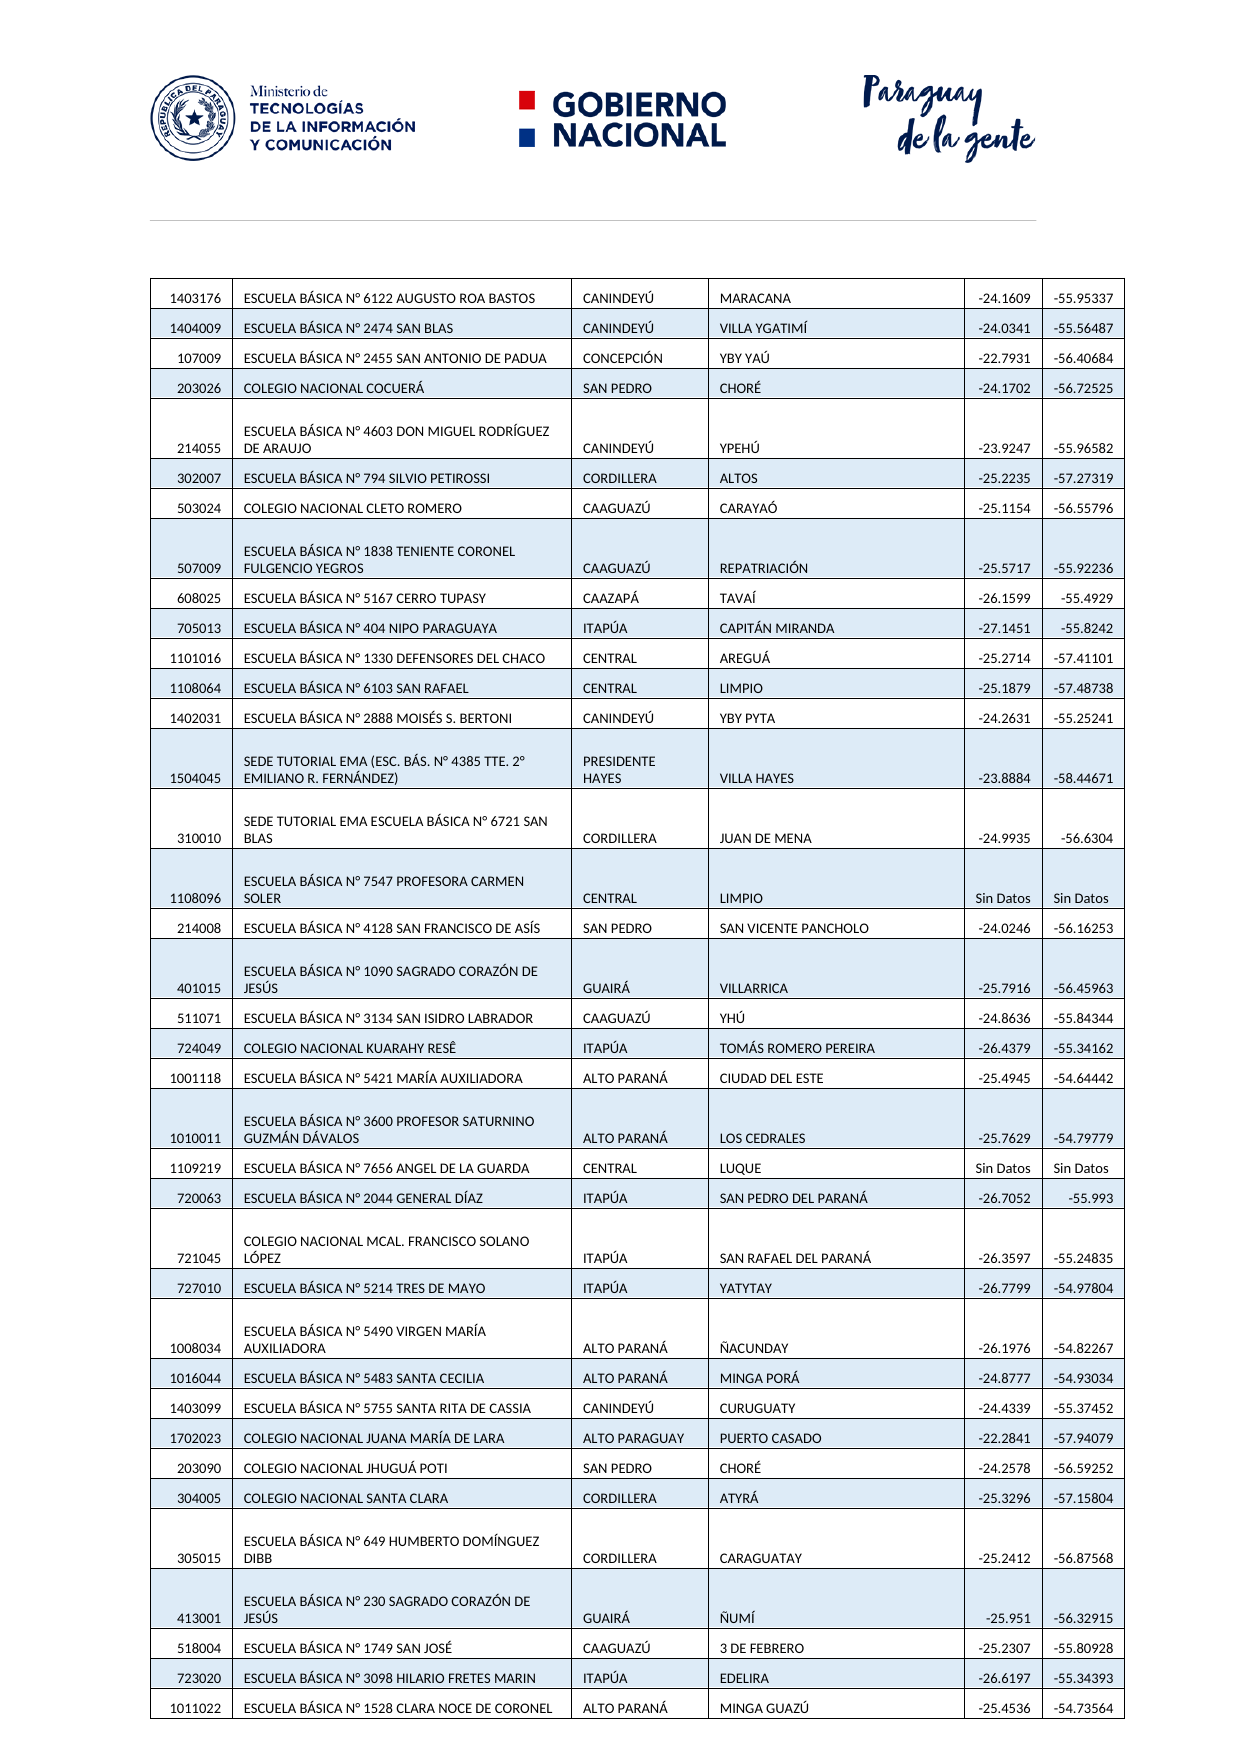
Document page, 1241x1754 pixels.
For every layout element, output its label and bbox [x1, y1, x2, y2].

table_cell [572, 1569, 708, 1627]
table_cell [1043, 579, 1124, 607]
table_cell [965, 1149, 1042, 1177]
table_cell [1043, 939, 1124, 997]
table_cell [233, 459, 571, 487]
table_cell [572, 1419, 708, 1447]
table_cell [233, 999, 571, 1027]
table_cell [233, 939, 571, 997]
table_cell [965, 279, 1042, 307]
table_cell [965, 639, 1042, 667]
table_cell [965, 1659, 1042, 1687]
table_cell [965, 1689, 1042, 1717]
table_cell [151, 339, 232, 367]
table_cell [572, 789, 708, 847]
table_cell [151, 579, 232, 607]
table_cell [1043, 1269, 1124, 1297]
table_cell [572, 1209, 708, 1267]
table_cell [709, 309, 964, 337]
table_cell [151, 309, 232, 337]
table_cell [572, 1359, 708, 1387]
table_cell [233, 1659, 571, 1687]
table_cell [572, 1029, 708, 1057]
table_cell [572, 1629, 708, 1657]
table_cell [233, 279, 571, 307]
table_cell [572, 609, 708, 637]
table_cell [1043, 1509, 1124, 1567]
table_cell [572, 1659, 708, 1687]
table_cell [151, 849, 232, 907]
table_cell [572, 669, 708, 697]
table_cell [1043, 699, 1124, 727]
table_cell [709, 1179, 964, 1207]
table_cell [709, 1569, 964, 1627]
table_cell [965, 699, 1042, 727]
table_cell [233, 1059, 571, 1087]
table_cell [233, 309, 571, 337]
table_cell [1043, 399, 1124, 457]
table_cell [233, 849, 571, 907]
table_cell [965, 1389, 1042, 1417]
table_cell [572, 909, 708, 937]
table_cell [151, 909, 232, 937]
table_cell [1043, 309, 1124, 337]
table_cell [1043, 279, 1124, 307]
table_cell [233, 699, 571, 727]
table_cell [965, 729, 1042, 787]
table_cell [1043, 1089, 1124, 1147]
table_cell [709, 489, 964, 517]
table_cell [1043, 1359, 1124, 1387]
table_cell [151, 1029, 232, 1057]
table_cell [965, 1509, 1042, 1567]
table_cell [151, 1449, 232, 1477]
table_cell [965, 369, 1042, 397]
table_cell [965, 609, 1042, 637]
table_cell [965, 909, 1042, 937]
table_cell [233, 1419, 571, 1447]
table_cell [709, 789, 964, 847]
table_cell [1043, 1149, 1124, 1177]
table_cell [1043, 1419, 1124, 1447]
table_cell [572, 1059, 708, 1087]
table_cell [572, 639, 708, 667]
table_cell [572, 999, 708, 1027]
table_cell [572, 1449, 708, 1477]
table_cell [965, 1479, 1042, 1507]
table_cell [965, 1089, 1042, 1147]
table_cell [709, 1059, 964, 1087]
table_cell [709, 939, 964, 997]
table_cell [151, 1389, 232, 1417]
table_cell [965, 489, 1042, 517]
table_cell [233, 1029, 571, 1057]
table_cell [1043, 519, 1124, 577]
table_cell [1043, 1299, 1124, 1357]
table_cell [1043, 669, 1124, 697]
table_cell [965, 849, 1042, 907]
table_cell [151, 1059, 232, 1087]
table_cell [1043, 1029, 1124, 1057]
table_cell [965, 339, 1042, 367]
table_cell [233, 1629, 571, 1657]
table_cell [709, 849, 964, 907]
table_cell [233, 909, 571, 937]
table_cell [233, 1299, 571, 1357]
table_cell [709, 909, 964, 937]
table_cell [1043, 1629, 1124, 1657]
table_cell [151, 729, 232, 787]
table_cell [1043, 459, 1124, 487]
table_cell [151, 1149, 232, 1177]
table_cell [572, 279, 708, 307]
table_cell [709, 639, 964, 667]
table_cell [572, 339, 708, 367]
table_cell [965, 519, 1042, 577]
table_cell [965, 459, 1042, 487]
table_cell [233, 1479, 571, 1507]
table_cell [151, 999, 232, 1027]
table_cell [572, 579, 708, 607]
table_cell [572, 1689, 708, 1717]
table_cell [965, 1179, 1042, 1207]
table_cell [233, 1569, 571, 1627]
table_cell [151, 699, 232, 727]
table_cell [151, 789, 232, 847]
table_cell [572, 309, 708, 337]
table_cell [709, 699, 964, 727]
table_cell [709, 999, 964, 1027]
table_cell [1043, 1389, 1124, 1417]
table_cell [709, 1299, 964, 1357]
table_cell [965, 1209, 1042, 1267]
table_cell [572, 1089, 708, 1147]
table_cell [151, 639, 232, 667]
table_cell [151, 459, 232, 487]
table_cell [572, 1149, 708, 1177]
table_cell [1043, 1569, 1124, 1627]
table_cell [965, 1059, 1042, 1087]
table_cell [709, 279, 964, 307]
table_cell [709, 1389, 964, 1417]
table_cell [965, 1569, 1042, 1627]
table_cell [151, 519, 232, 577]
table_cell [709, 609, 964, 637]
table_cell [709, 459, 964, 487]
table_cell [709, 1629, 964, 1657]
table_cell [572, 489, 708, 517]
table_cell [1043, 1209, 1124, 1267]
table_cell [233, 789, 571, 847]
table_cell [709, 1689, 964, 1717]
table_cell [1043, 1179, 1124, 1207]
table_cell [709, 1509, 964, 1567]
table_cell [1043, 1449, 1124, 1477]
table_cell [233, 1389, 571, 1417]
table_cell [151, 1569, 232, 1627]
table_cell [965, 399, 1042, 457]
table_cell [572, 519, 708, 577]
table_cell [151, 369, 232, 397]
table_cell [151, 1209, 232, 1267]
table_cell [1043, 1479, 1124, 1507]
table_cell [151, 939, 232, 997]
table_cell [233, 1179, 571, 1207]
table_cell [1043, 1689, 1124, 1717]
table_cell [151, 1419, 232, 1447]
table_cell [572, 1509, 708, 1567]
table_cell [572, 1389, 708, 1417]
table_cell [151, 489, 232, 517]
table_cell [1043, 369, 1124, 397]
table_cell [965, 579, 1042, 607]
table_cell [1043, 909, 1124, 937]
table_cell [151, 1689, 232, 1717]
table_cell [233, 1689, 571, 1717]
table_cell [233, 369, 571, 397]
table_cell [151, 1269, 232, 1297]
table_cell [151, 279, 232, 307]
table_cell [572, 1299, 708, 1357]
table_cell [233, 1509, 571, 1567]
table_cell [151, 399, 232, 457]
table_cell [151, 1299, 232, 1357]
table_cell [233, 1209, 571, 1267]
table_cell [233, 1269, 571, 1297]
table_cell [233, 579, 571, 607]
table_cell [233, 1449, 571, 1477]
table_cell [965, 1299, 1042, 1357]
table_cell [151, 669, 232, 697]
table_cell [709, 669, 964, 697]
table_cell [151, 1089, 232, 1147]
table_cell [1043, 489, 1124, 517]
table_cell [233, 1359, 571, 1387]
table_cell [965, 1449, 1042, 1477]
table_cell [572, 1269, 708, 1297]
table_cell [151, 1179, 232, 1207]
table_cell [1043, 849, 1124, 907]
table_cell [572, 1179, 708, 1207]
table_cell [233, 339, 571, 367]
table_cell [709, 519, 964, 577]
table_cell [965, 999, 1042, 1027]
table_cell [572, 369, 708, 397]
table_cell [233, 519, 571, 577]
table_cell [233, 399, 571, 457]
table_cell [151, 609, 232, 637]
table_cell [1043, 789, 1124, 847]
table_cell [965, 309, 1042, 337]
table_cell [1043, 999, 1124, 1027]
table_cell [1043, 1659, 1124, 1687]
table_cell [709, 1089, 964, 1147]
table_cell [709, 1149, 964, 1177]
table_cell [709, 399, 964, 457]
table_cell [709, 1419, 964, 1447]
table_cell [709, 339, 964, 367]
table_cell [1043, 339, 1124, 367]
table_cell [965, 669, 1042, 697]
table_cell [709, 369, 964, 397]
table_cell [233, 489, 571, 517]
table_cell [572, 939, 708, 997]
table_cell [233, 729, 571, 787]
picture [150, 75, 1035, 163]
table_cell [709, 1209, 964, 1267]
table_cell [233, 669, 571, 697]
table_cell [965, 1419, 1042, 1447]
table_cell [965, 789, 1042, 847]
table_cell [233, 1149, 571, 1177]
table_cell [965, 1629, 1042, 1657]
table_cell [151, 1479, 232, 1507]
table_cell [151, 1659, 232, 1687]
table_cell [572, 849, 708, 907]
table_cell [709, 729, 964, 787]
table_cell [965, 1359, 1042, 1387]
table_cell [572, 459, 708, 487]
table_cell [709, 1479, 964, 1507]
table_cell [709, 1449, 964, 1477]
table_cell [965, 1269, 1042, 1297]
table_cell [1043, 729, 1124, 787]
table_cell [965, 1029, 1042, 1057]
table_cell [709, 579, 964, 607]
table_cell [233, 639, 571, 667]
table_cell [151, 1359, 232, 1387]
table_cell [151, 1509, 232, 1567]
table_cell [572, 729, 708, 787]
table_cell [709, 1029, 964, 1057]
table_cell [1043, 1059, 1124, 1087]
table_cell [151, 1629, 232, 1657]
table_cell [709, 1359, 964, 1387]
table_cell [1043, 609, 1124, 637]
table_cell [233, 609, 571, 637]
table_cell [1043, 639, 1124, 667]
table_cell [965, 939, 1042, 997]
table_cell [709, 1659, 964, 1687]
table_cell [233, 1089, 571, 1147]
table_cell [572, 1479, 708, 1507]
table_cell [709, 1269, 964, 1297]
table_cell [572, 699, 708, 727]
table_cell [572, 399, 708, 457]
